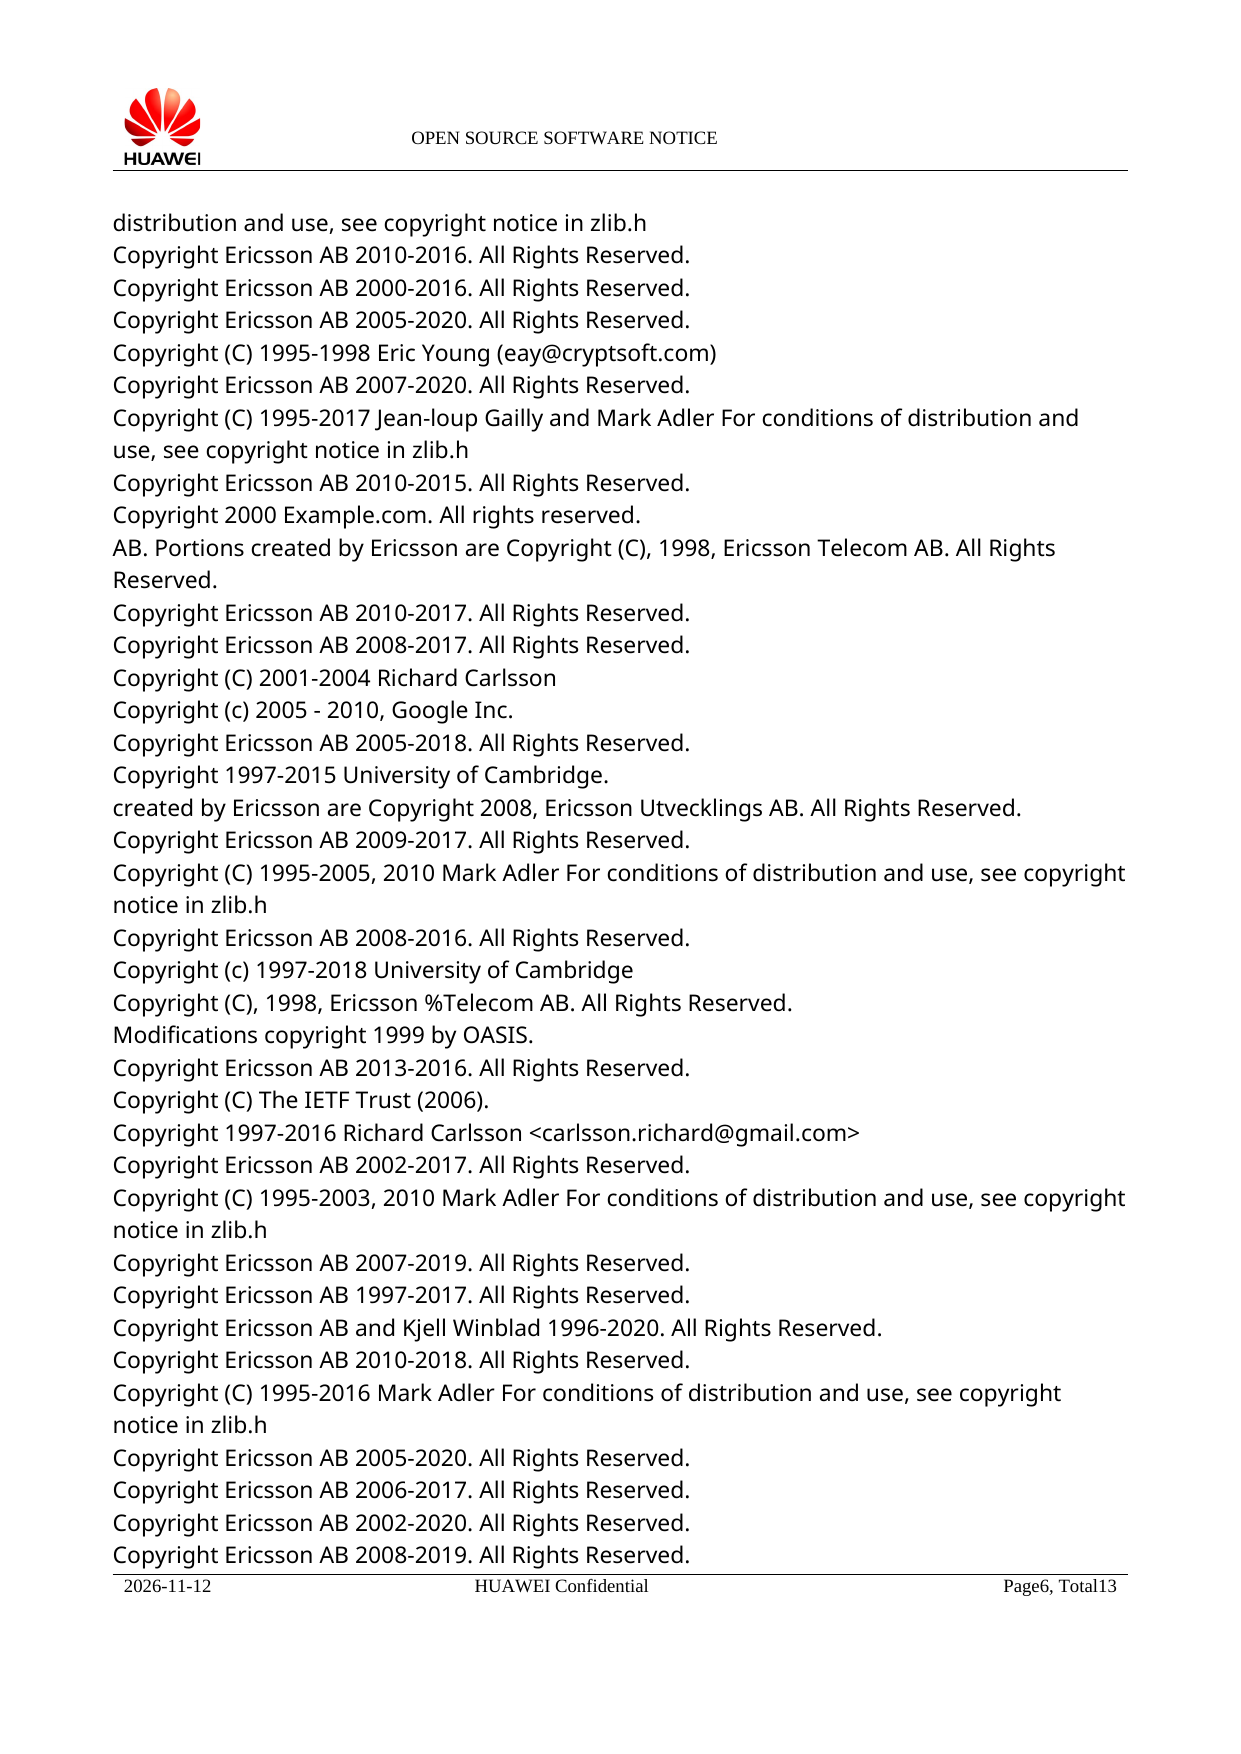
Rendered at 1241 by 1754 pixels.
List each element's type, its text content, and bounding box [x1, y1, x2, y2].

picture [124, 88, 201, 165]
